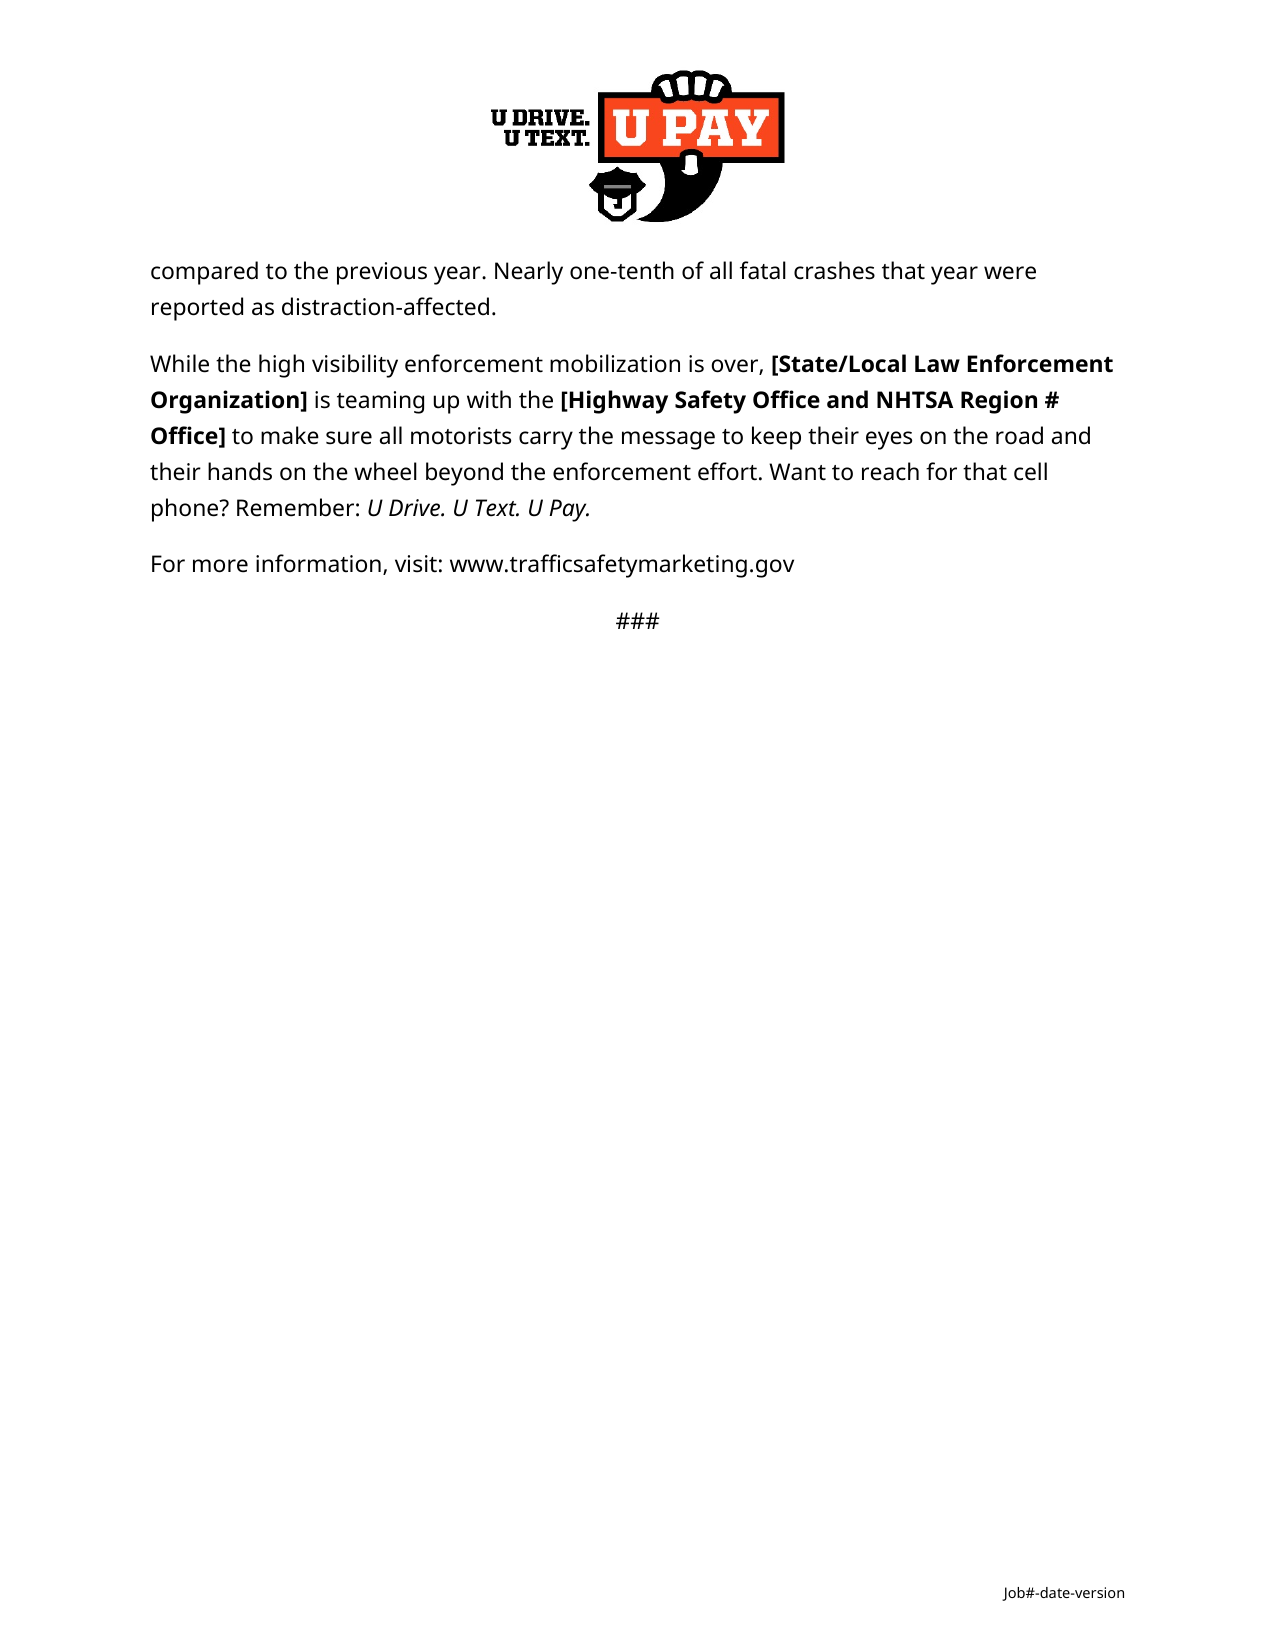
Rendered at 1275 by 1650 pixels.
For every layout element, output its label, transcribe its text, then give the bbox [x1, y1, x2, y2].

text While the high visibility enforcement mobilization is over, [State/Local Law Enforcement Organization] is teaming up with the [Highway Safety Office and NHTSA Region # Office] to make sure all motorists carry the message to keep their eyes on the road and their hands on the wheel beyond the enforcement effort. Want to reach for that cell phone? Remember: U Drive. U Text. U Pay. [150, 348, 1125, 523]
text ### [150, 605, 1125, 636]
picture [473, 60, 802, 233]
text For more information, visit: www.trafficsafetymarketing.gov [150, 548, 1125, 579]
